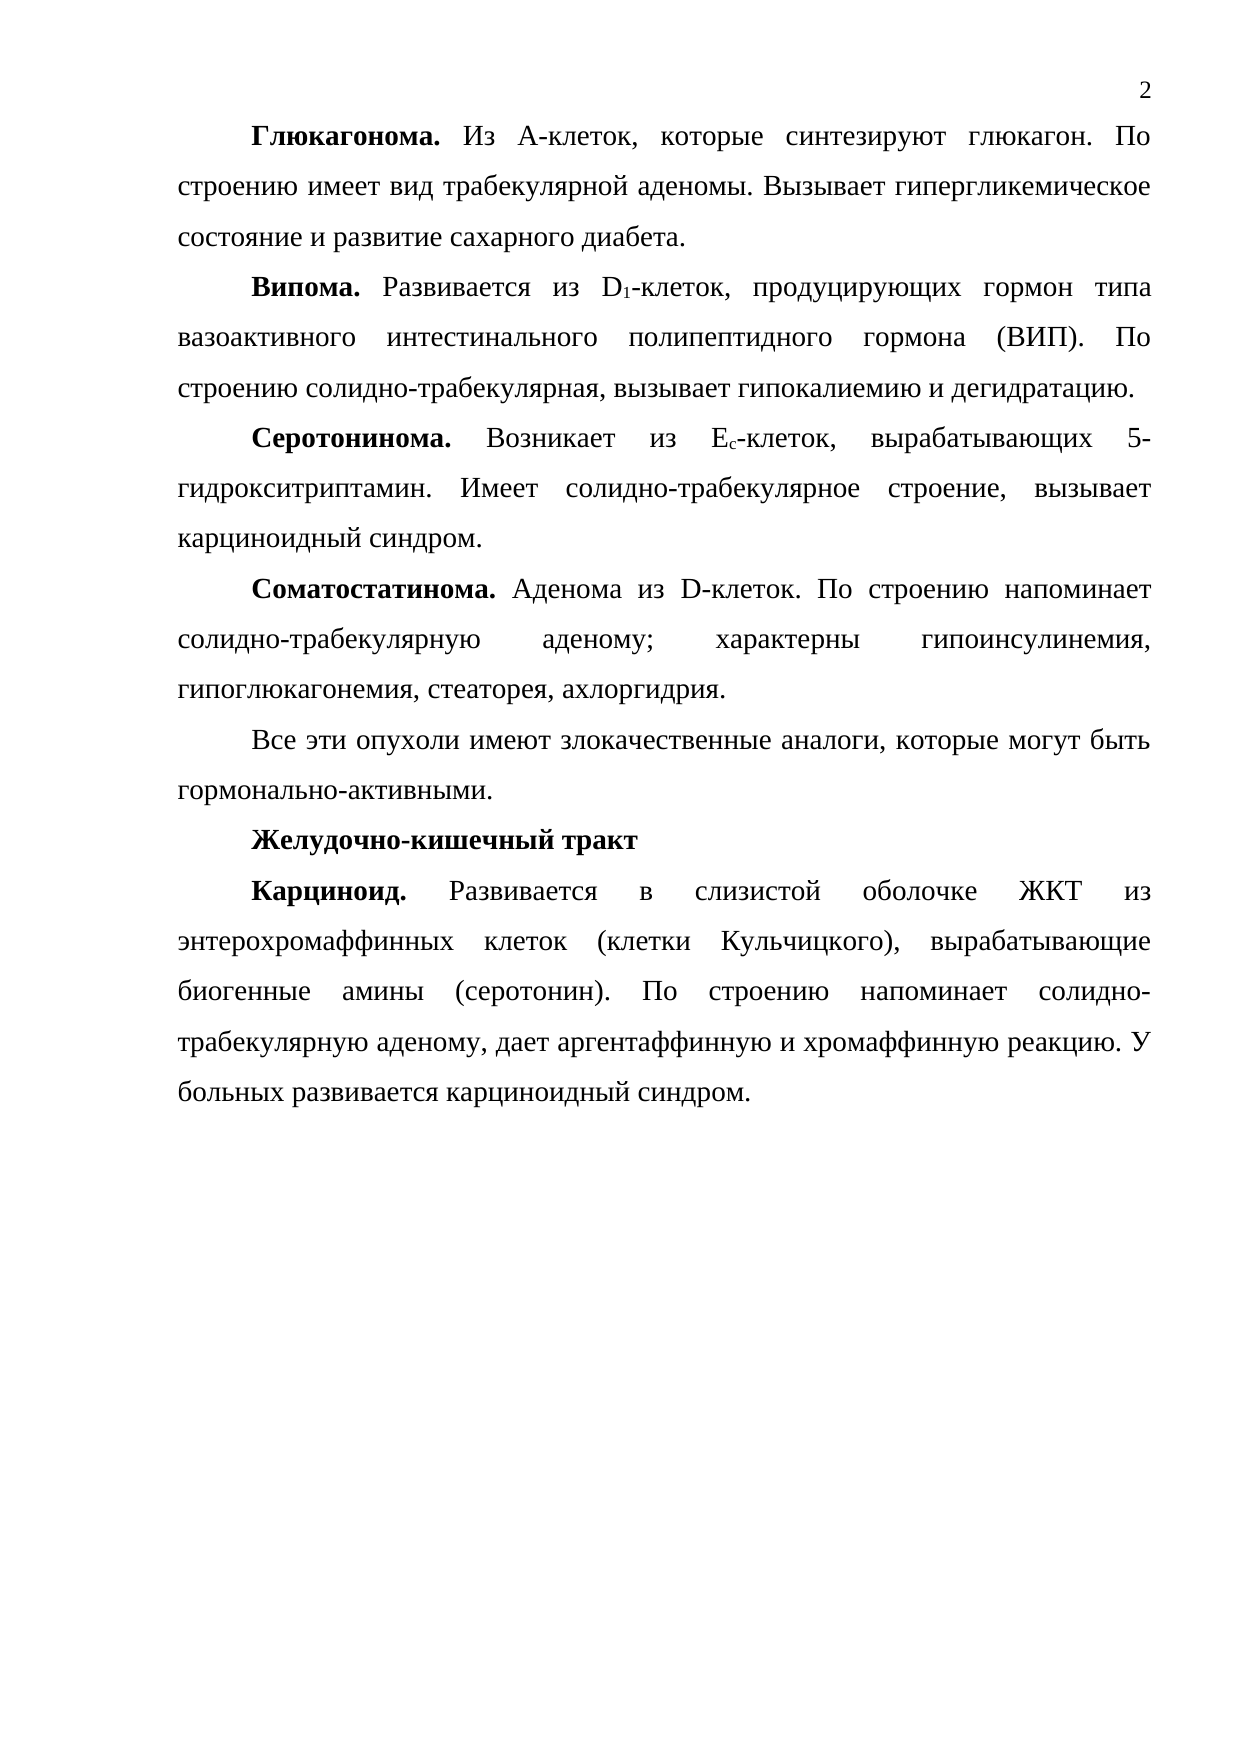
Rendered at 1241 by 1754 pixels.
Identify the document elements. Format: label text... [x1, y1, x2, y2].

text Соматостатинома. Аденома из D-клеток. По строению напоминает солидно-трабекулярную аденому; характерны гипоинсулинемия, гипоглюкагонемия, стеаторея, ахлоргидрия. [177, 571, 1152, 705]
text Глюкагонома. Из А-клеток, которые синтезируют глюкагон. По строению имеет вид трабекулярной аденомы. Вызывает гипергликемическое состояние и развитие сахарного диабета. [177, 118, 1152, 252]
text Желудочно-кишечный тракт [177, 822, 1152, 856]
text Карциноид. Развивается в слизистой оболочке ЖКТ из энтерохромаффинных клеток (клетки Кульчицкого), вырабатывающие биогенные амины (серотонин). По строению напоминает солидно-трабекулярную аденому, дает аргентаффинную и хромаффинную реакцию. У больных развивается карциноидный синдром. [177, 873, 1152, 1108]
text Все эти опухоли имеют злокачественные аналоги, которые могут быть гормонально-активными. [177, 722, 1152, 806]
text Серотонинома. Возникает из Ес-клеток, вырабатывающих 5-гидрокситриптамин. Имеет солидно-трабекулярное строение, вызывает карциноидный синдром. [177, 420, 1152, 554]
text Випома. Развивается из D1-клеток, продуцирующих гормон типа вазоактивного интестинального полипептидного гормона (ВИП). По строению солидно-трабекулярная, вызывает гипокалиемию и дегидратацию. [177, 269, 1152, 403]
